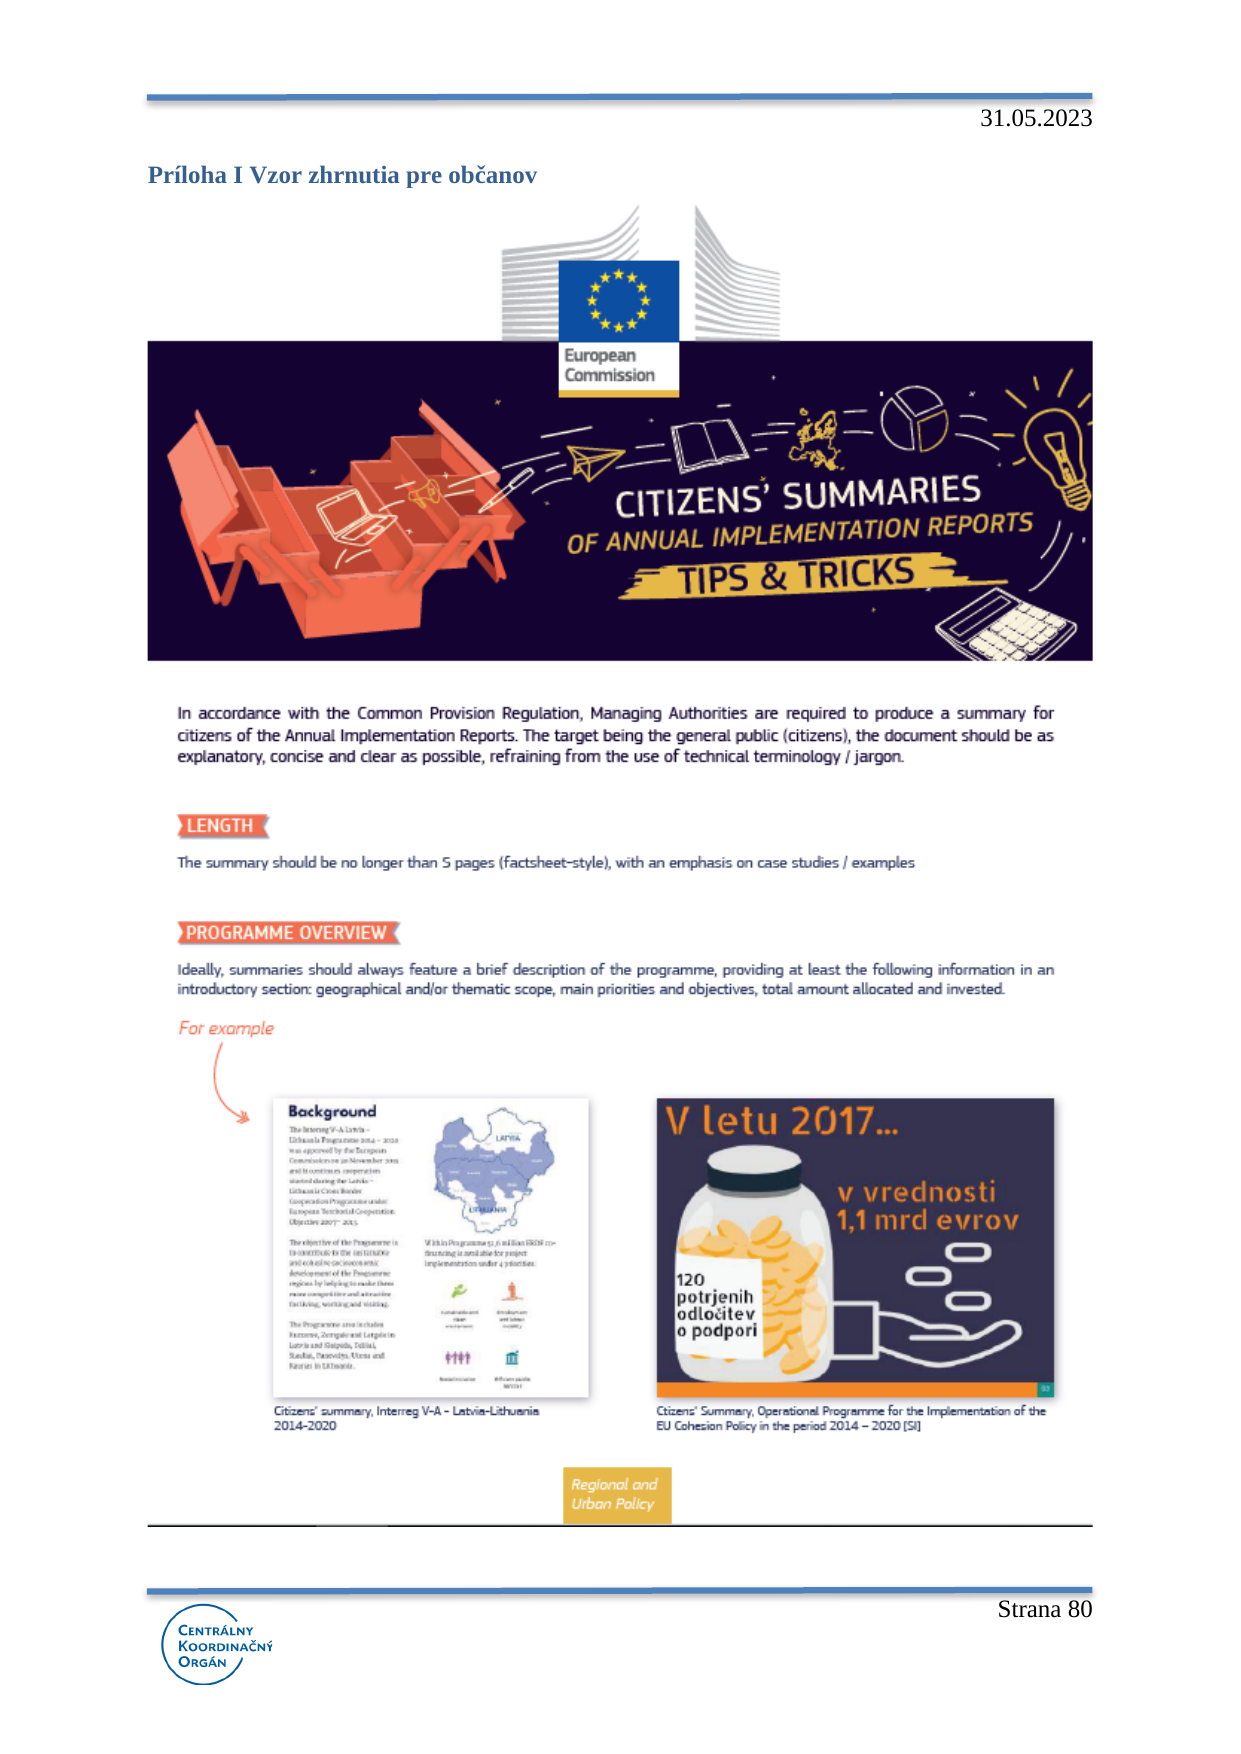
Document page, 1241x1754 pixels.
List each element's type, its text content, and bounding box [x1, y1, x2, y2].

text Príloha I Vzor zhrnutia pre občanov [148, 160, 1092, 188]
picture [147, 188, 1093, 1527]
picture [159, 1602, 272, 1684]
